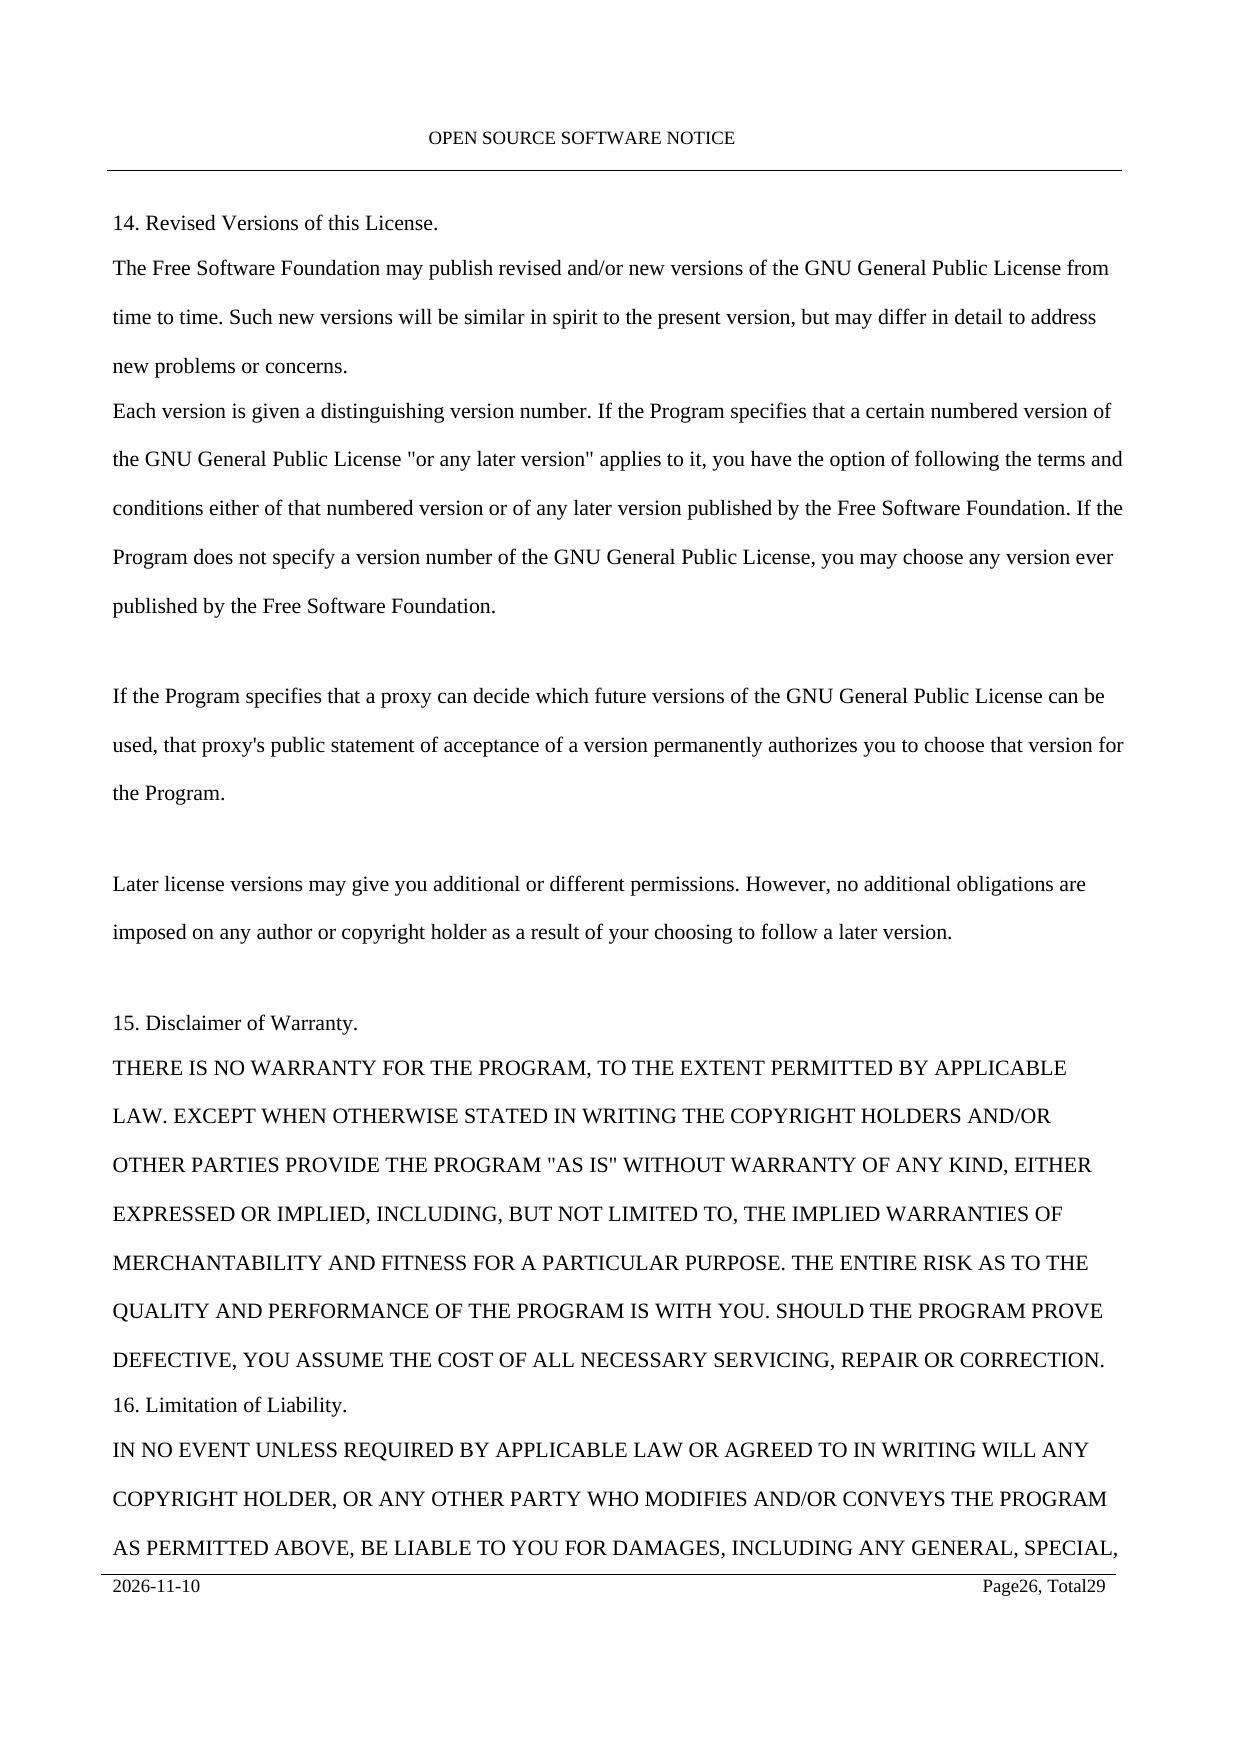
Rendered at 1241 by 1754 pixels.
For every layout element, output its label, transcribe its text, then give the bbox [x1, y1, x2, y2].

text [112, 1434, 1128, 1564]
text Each version is given a distinguishing version number. If the Program specifies that a certain numbered version of the GNU General Public License "or any later version" applies to it, you have the option of following the terms and conditions either of that numbered version or of any later version published by the Free Software Foundation. If the Program does not specify a version number of the GNU General Public License, you may choose any version ever published by the Free Software Foundation. [112, 394, 1128, 622]
text If the Program specifies that a proxy can decide which future versions of the GNU General Public License can be used, that proxy's public statement of acceptance of a version permanently authorizes you to choose that version for the Program. [112, 679, 1128, 809]
text Later license versions may give you additional or different permissions. However, no additional obligations are imposed on any author or copyright holder as a result of your choosing to follow a later version. [112, 867, 1128, 948]
text 14. Revised Versions of this License. [112, 206, 1128, 239]
text 16. Limitation of Liability. [112, 1389, 1128, 1421]
text THERE IS NO WARRANTY FOR THE PROGRAM, TO THE EXTENT PERMITTED BY APPLICABLE LAW. EXCEPT WHEN OTHERWISE STATED IN WRITING THE COPYRIGHT HOLDERS AND/OR OTHER PARTIES PROVIDE THE PROGRAM "AS IS" WITHOUT WARRANTY OF ANY KIND, EITHER EXPRESSED OR IMPLIED, INCLUDING, BUT NOT LIMITED TO, THE IMPLIED WARRANTIES OF MERCHANTABILITY AND FITNESS FOR A PARTICULAR PURPOSE. THE ENTIRE RISK AS TO THE QUALITY AND PERFORMANCE OF THE PROGRAM IS WITH YOU. SHOULD THE PROGRAM PROVE DEFECTIVE, YOU ASSUME THE COST OF ALL NECESSARY SERVICING, REPAIR OR CORRECTION. [112, 1051, 1128, 1376]
text 15. Disclaimer of Warranty. [112, 1006, 1128, 1038]
text The Free Software Foundation may publish revised and/or new versions of the GNU General Public License from time to time. Such new versions will be similar in spirit to the present version, but may differ in detail to address new problems or concerns. [112, 251, 1128, 381]
